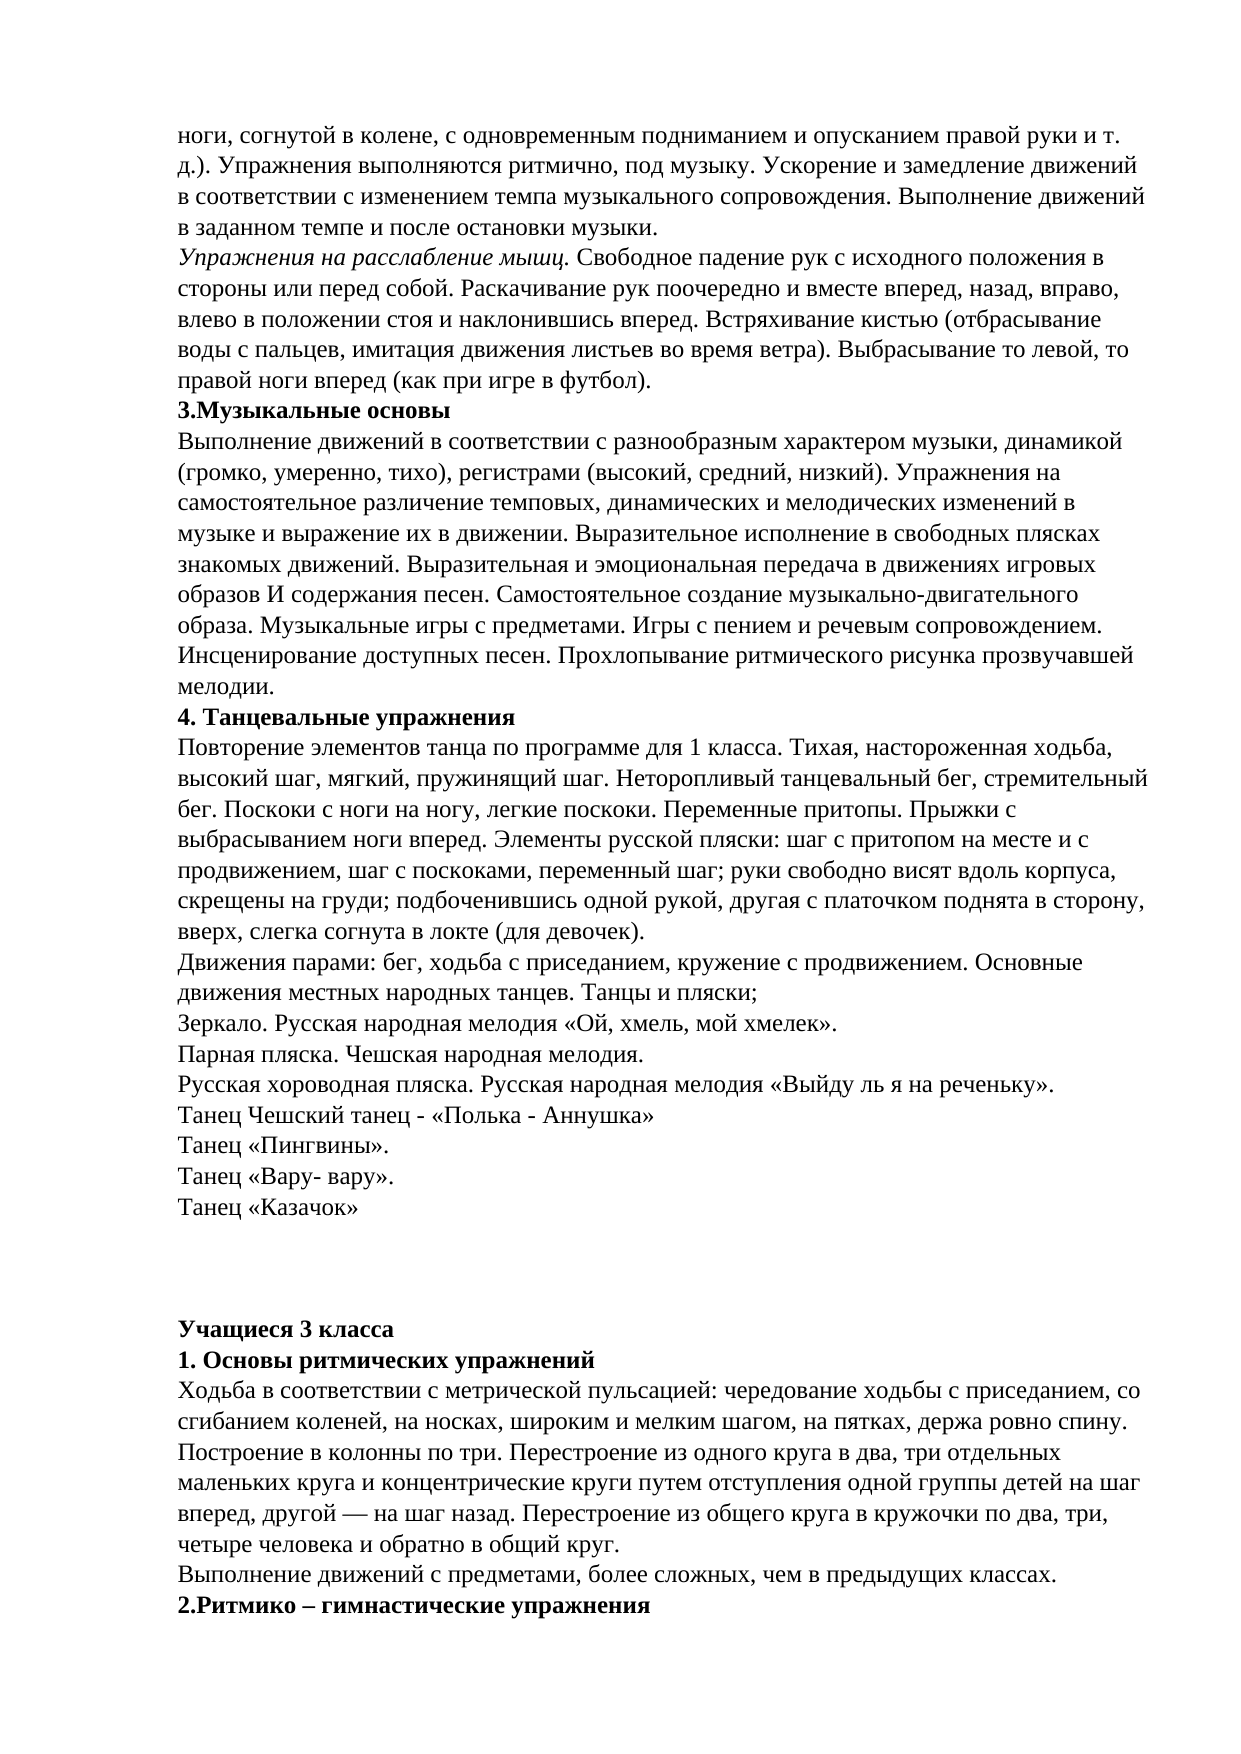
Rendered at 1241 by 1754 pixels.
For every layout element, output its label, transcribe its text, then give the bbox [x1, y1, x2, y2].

text Ходьба в соответствии с метрической пульсацией: чередование ходьбы с приседанием, со сгибанием коленей, на носках, широким и мелким шагом, на пятках, держа ровно спину. Построение в колонны по три. Перестроение из одного круга в два, три отдельных маленьких круга и концентрические круги путем отступления одной группы детей на шаг вперед, другой — на шаг назад. Перестроение из общего круга в кружочки по два, три, четыре человека и обратно в общий круг. [177, 1374, 1152, 1557]
text 3.Музыкальные основы [177, 394, 1152, 424]
text Парная пляска. Чешская народная мелодия. [177, 1037, 1152, 1067]
text Зеркало. Русская народная мелодия «Ой, хмель, мой хмелек». [177, 1006, 1152, 1037]
text Выполнение движений с предметами, более сложных, чем в предыдущих классах. [177, 1557, 1152, 1588]
text Выполнение движений в соответствии с разнообразным характером музыки, динамикой (громко, умеренно, тихо), регистрами (высокий, средний, низкий). Упражнения на самостоятельное различение темповых, динамических и мелодических изменений в музыке и выражение их в движении. Выразительное исполнение в свободных плясках знакомых движений. Выразительная и эмоциональная передача в движениях игровых образов И содержания песен. Самостоятельное создание музыкально-двигательного образа. Музыкальные игры с предметами. Игры с пением и речевым сопровождением. Инсценирование доступных песен. Прохлопывание ритмического рисунка прозвучавшей мелодии. [177, 424, 1152, 700]
text Учащиеся 3 класса [177, 1312, 1152, 1343]
text Танец «Пингвины». [177, 1129, 1152, 1159]
text Танец «Казачок» [177, 1190, 1152, 1221]
text 4. Танцевальные упражнения [177, 700, 1152, 731]
text 2.Ритмико – гимнастические упражнения [177, 1588, 1152, 1619]
text Танец «Вару- вару». [177, 1159, 1152, 1190]
text Повторение элементов танца по программе для 1 класса. Тихая, настороженная ходьба, высокий шаг, мягкий, пружинящий шаг. Неторопливый танцевальный бег, стремительный бег. Поскоки с ноги на ногу, легкие поскоки. Переменные притопы. Прыжки с выбрасыванием ноги вперед. Элементы русской пляски: шаг с притопом на месте и с продвижением, шаг с поскоками, переменный шаг; руки свободно висят вдоль корпуса, скрещены на груди; подбоченившись одной рукой, другая с платочком поднята в сторону, вверх, слегка согнута в локте (для девочек). [177, 731, 1152, 945]
text Русская хороводная пляска. Русская народная мелодия «Выйду ль я на реченьку». [177, 1067, 1152, 1098]
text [177, 118, 1152, 241]
text 1. Основы ритмических упражнений [177, 1343, 1152, 1374]
text Танец Чешский танец - «Полька - Аннушка» [177, 1098, 1152, 1129]
text Упражнения на расслабление мышц. Свободное падение рук с исходного положения в стороны или перед собой. Раскачивание рук поочередно и вместе вперед, назад, вправо, влево в положении стоя и наклонившись вперед. Встряхивание кистью (отбрасывание воды с пальцев, имитация движения листьев во время ветра). Выбрасывание то левой, то правой ноги вперед (как при игре в футбол). [177, 241, 1152, 394]
text Движения парами: бег, ходьба с приседанием, кружение с продвижением. Основные движения местных народных танцев. Танцы и пляски; [177, 945, 1152, 1006]
